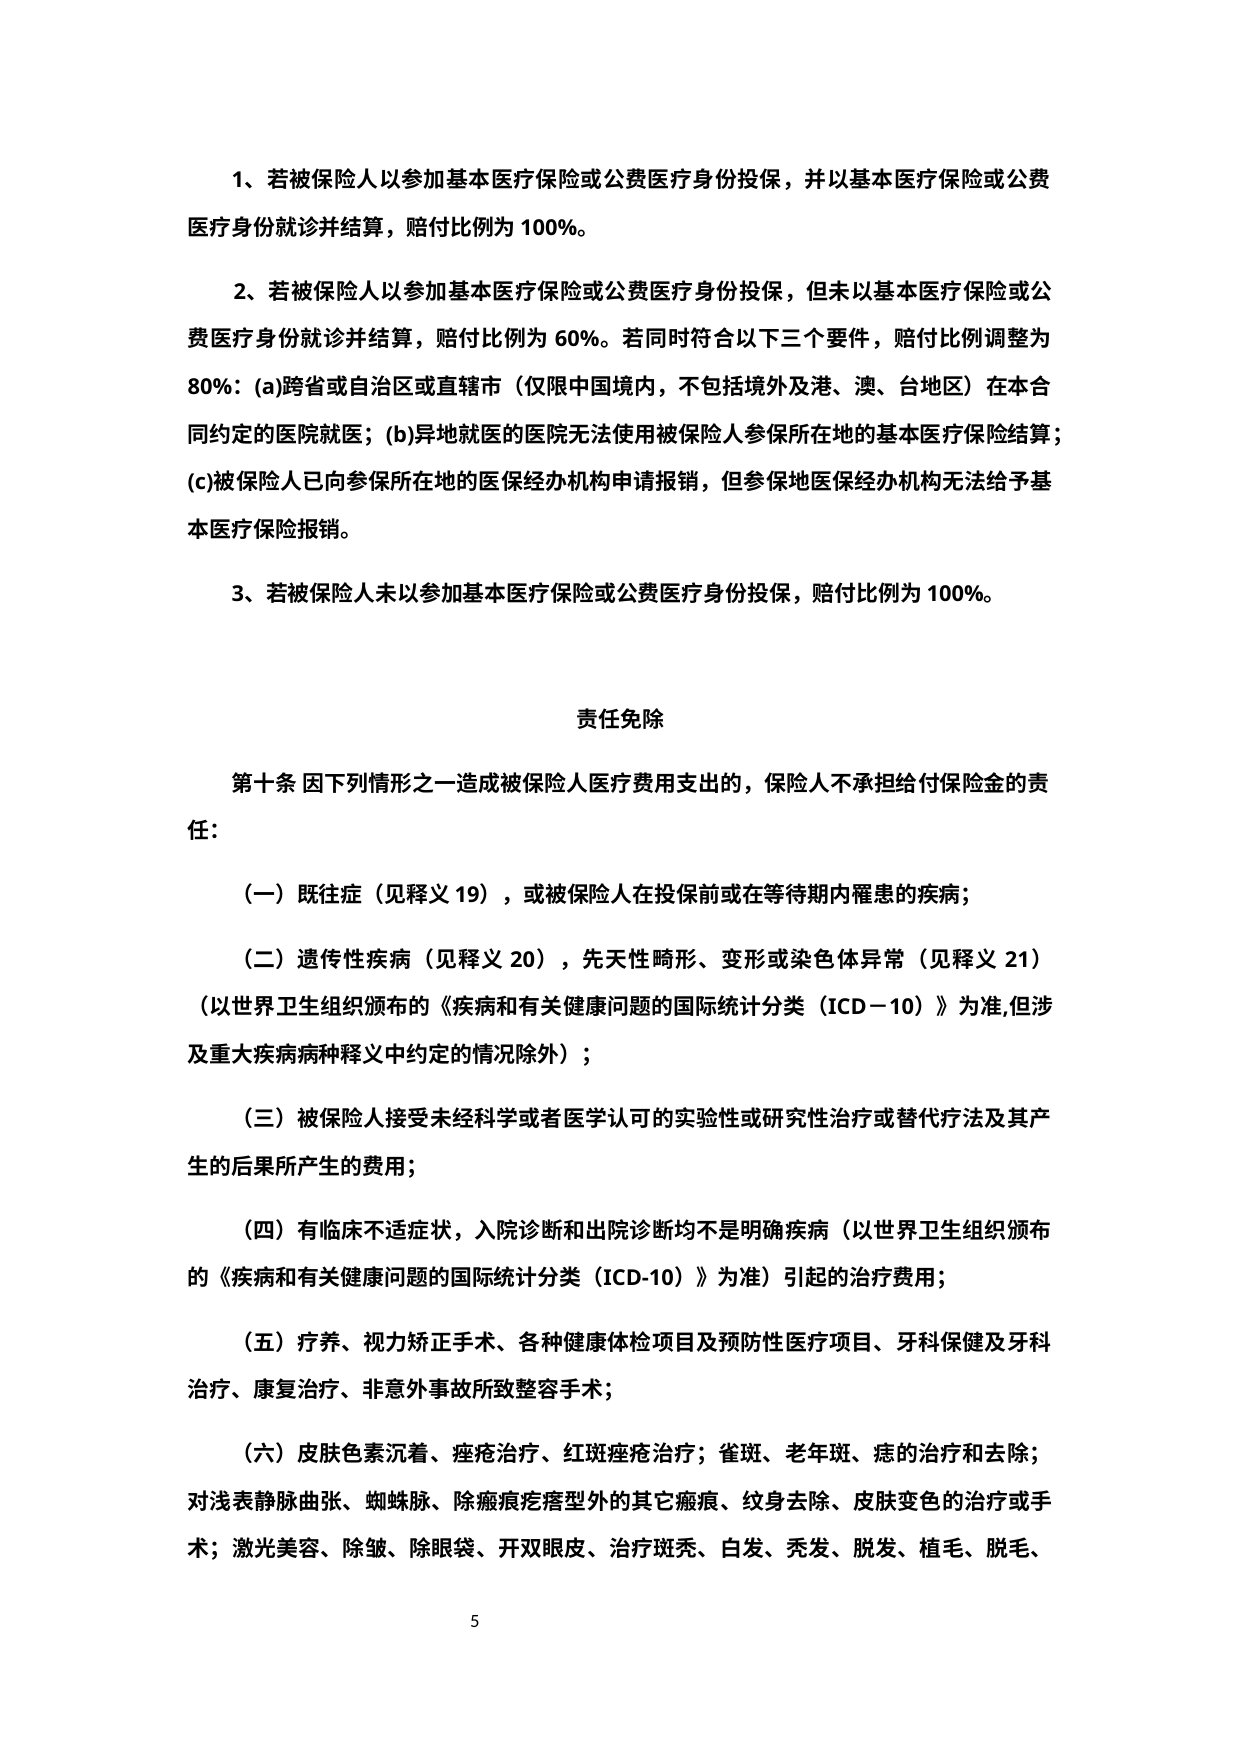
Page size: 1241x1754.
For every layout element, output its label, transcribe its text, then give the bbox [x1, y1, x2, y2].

list 疗养、视力矫正手术、各种健康体检项目及预防性医疗项目、牙科保健及牙科治疗、康复治疗、非意外事故所致整容手术； [187, 1324, 1053, 1404]
list 第十条 因下列情形之一造成被保险人医疗费用支出的，保险人不承担给付保险金的责任： [187, 766, 1053, 845]
list 有临床不适症状，入院诊断和出院诊断均不是明确疾病（以世界卫生组织颁布的《疾病和有关健康问题的国际统计分类（ICD-10）》为准）引起的治疗费用； [187, 1213, 1053, 1292]
list 遗传性疾病（见释义20），先天性畸形、变形或染色体异常（见释义21）（以世界卫生组织颁布的《疾病和有关健康问题的国际统计分类（ICD－10）》为准,但涉及重大疾病病种释义中约定的情况除外）； [187, 942, 1053, 1069]
text 1、若被保险人以参加基本医疗保险或公费医疗身份投保，并以基本医疗保险或公费医疗身份就诊并结算，赔付比例为100%。 [187, 162, 1053, 241]
text 3、若被保险人未以参加基本医疗保险或公费医疗身份投保，赔付比例为100%。 [187, 576, 1053, 608]
list 既往症（见释义19），或被保险人在投保前或在等待期内罹患的疾病； [187, 877, 1053, 909]
text 责任免除 [187, 702, 1053, 733]
text 2、若被保险人以参加基本医疗保险或公费医疗身份投保，但未以基本医疗保险或公费医疗身份就诊并结算，赔付比例为60%。若同时符合以下三个要件，赔付比例调整为80%：(a)跨省或自治区或直辖市（仅限中国境内，不包括境外及港、澳、台地区）在本合同约定的医院就医；(b)异地就医的医院无法使用被保险人参保所在地的基本医疗保险结算；(c)被保险人已向参保所在地的医保经办机构申请报销，但参保地医保经办机构无法给予基本医疗保险报销。 [187, 274, 1053, 543]
list 被保险人接受未经科学或者医学认可的实验性或研究性治疗或替代疗法及其产生的后果所产生的费用； [187, 1101, 1053, 1180]
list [187, 1436, 1053, 1563]
